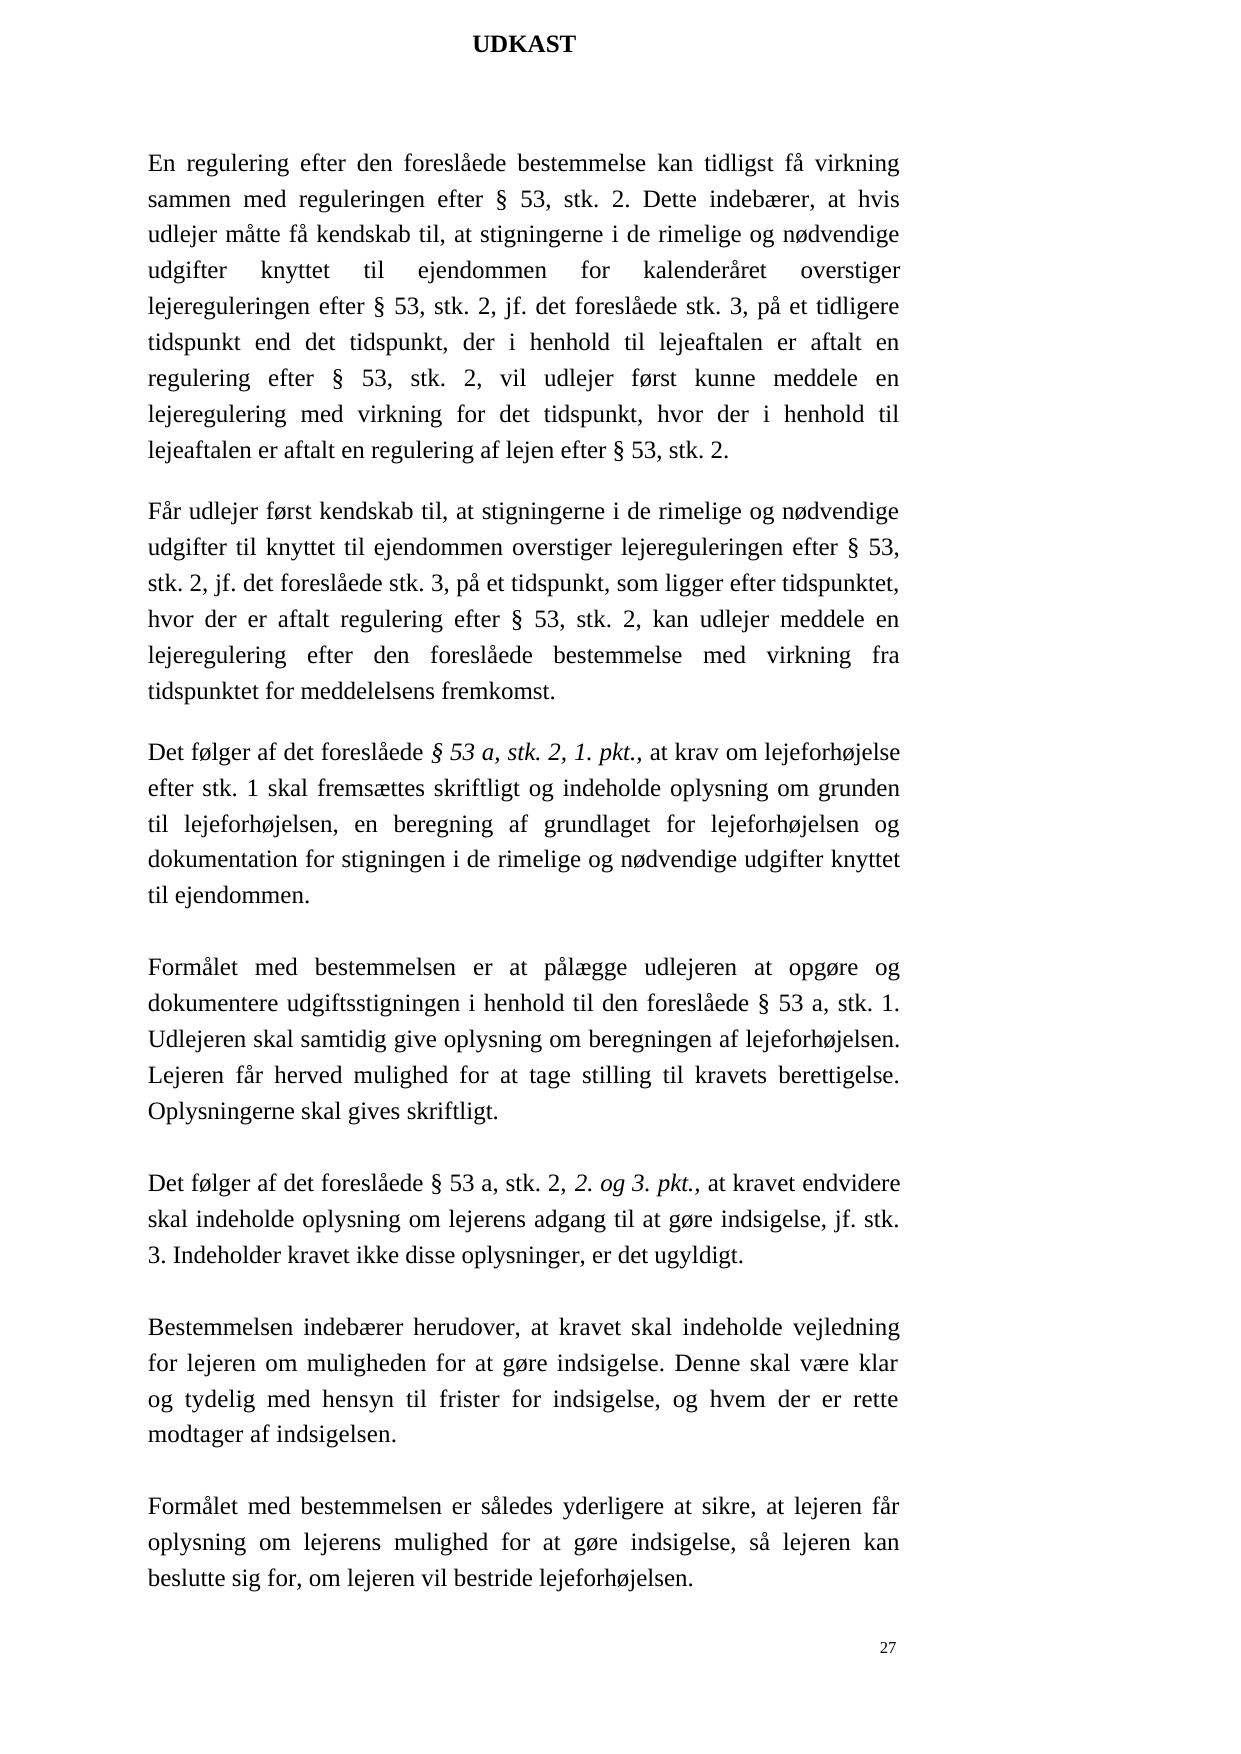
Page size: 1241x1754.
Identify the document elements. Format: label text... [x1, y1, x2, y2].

text En regulering efter den foreslåede bestemmelse kan tidligst få virkning sammen med reguleringen efter § 53, stk. 2. Dette indebærer, at hvis udlejer måtte få kendskab til, at stigningerne i de rimelige og nødvendige udgifter knyttet til ejendommen for kalenderåret overstiger lejereguleringen efter § 53, stk. 2, jf. det foreslåede stk. 3, på et tidligere tidspunkt end det tidspunkt, der i henhold til lejeaftalen er aftalt en regulering efter § 53, stk. 2, vil udlejer først kunne meddele en lejeregulering med virkning for det tidspunkt, hvor der i henhold til lejeaftalen er aftalt en regulering af lejen efter § 53, stk. 2. [148, 148, 901, 464]
text Det følger af det foreslåede § 53 a, stk. 2, 2. og 3. pkt., at kravet endvidere skal indeholde oplysning om lejerens adgang til at gøre indsigelse, jf. stk. 3. Indeholder kravet ikke disse oplysninger, er det ugyldigt. [148, 1168, 901, 1269]
text Formålet med bestemmelsen er således yderligere at sikre, at lejeren får oplysning om lejerens mulighed for at gøre indsigelse, så lejeren kan beslutte sig for, om lejeren vil bestride lejeforhøjelsen. [148, 1491, 901, 1592]
text Bestemmelsen indebærer herudover, at kravet skal indeholde vejledning for lejeren om muligheden for at gøre indsigelse. Denne skal være klar og tydelig med hensyn til frister for indsigelse, og hvem der er rette modtager af indsigelsen. [148, 1312, 901, 1448]
text Formålet med bestemmelsen er at pålægge udlejeren at opgøre og dokumentere udgiftsstigningen i henhold til den foreslåede § 53 a, stk. 1. Udlejeren skal samtidig give oplysning om beregningen af lejeforhøjelsen. Lejeren får herved mulighed for at tage stilling til kravets berettigelse. Oplysningerne skal gives skriftligt. [148, 952, 901, 1125]
text Det følger af det foreslåede § 53 a, stk. 2, 1. pkt., at krav om lejeforhøjelse efter stk. 1 skal fremsættes skriftligt og indeholde oplysning om grunden til lejeforhøjelsen, en beregning af grundlaget for lejeforhøjelsen og dokumentation for stigningen i de rimelige og nødvendige udgifter knyttet til ejendommen. [148, 737, 901, 909]
text Får udlejer først kendskab til, at stigningerne i de rimelige og nødvendige udgifter til knyttet til ejendommen overstiger lejereguleringen efter § 53, stk. 2, jf. det foreslåede stk. 3, på et tidspunkt, som ligger efter tidspunktet, hvor der er aftalt regulering efter § 53, stk. 2, kan udlejer meddele en lejeregulering efter den foreslåede bestemmelse med virkning fra tidspunktet for meddelelsens fremkomst. [148, 496, 901, 704]
